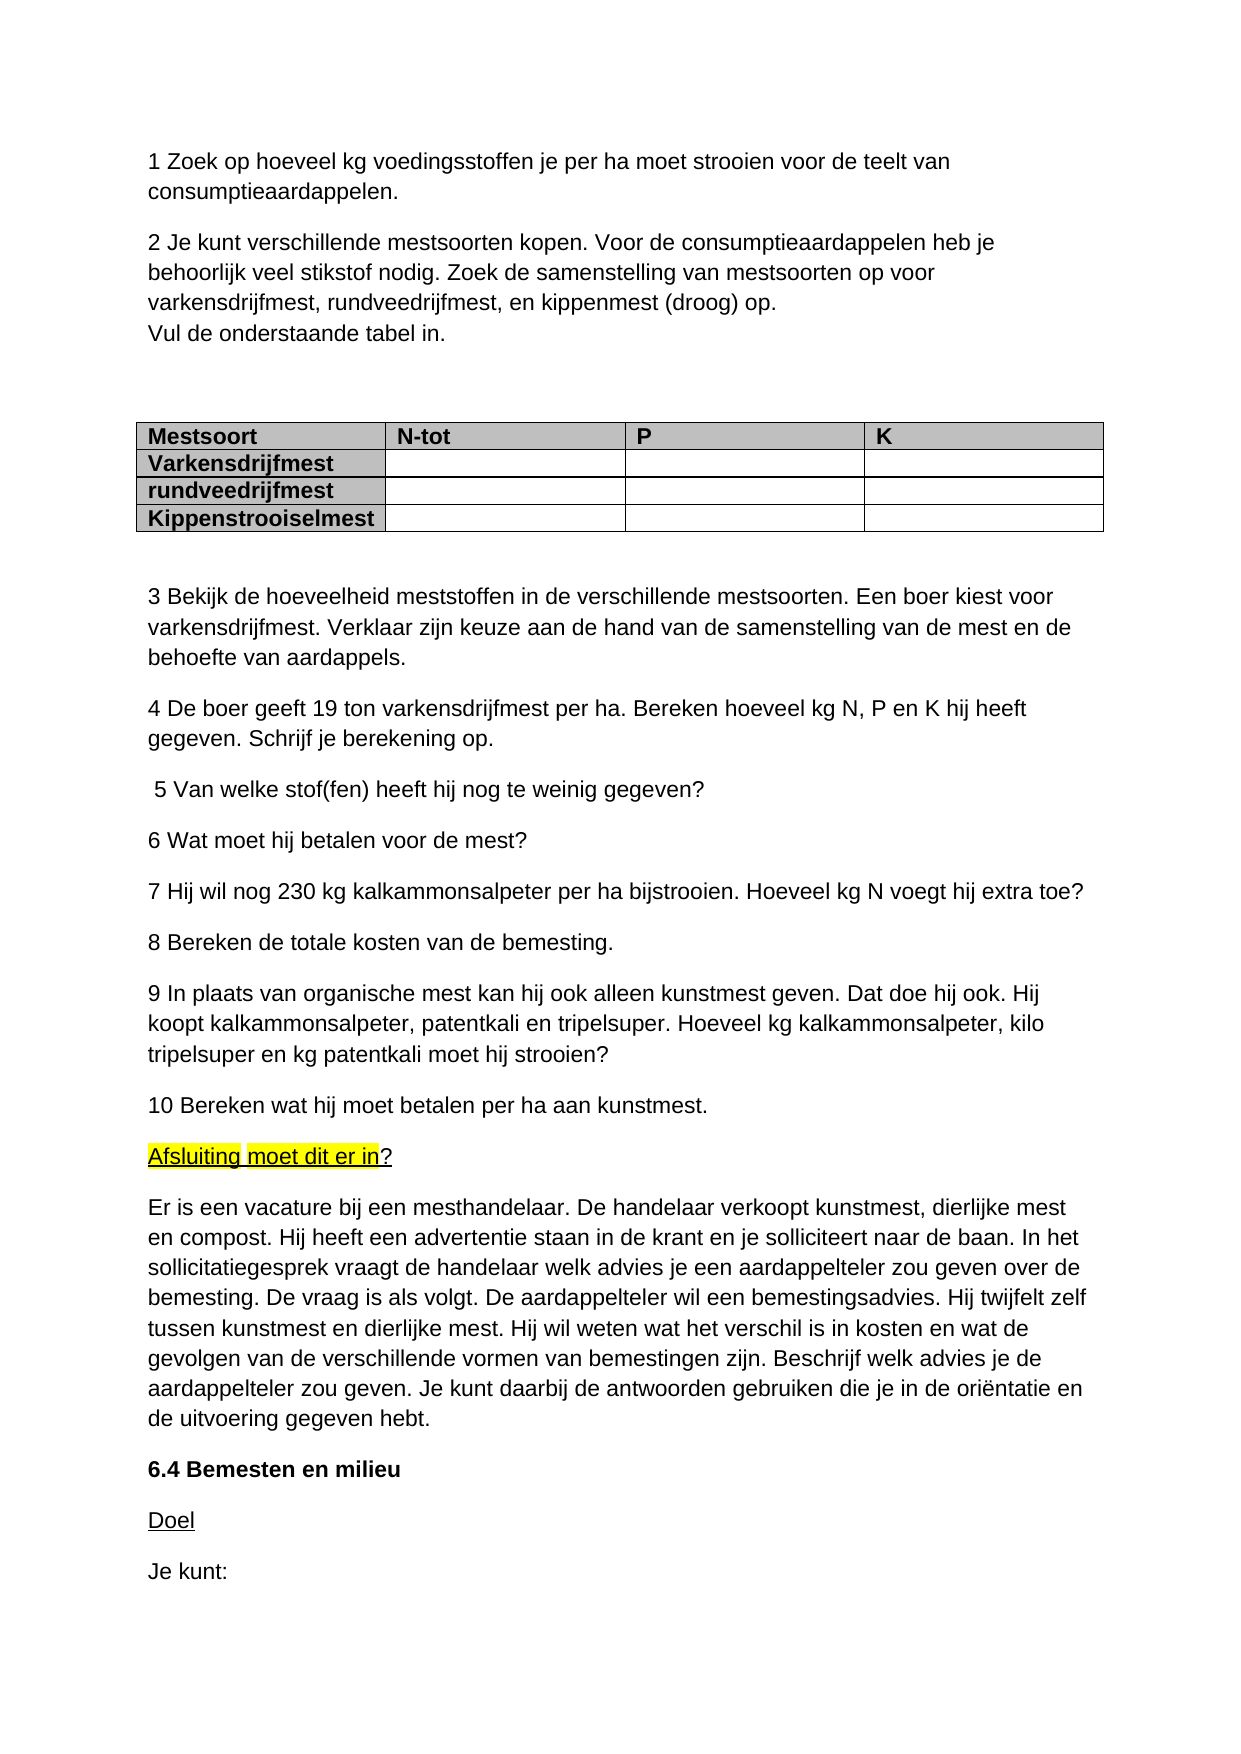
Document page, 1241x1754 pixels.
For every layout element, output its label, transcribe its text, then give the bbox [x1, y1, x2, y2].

text 4 De boer geeft 19 ton varkensdrijfmest per ha. Bereken hoeveel kg N, P en K hij heeft gegeven. Schrijf je berekening op. [148, 695, 1093, 751]
text 7 Hij wil nog 230 kg kalkammonsalpeter per ha bijstrooien. Hoeveel kg N voegt hij extra toe? [148, 878, 1093, 904]
text 10 Bereken wat hij moet betalen per ha aan kunstmest. [148, 1092, 1093, 1118]
table_header K [865, 423, 1103, 449]
table_header N-tot [386, 423, 625, 449]
table_cell [865, 505, 1103, 531]
table_cell [865, 478, 1103, 504]
text Er is een vacature bij een mesthandelaar. De handelaar verkoopt kunstmest, dierlijke mest en compost. Hij heeft een advertentie staan in de krant en je solliciteert naar de baan. In het sollicitatiegesprek vraagt de handelaar welk advies je een aardappelteler zou geven over de bemesting. De vraag is als volgt. De aardappelteler wil een bemestingsadvies. Hij twijfelt zelf tussen kunstmest en dierlijke mest. Hij wil weten wat het verschil is in kosten en wat de gevolgen van de verschillende vormen van bemestingen zijn. Beschrijf welk advies je de aardappelteler zou geven. Je kunt daarbij de antwoorden gebruiken die je in de oriëntatie en de uitvoering gegeven hebt. [148, 1194, 1093, 1431]
text 6.4 Bemesten en milieu [148, 1456, 1093, 1482]
table_header P [626, 423, 864, 449]
table_cell Kippenstrooiselmest [137, 505, 385, 531]
table_cell [626, 505, 864, 531]
table_cell [865, 450, 1103, 476]
table_cell [386, 478, 625, 504]
table_header Mestsoort [137, 423, 385, 449]
table_cell rundveedrijfmest [137, 478, 385, 504]
text Afsluiting moet dit er in? [379, 1143, 1093, 1169]
table_cell Varkensdrijfmest [137, 450, 385, 476]
text 5 Van welke stof(fen) heeft hij nog te weinig gegeven? [148, 776, 1093, 802]
table_cell [386, 505, 625, 531]
text 9 In plaats van organische mest kan hij ook alleen kunstmest geven. Dat doe hij ook. Hij koopt kalkammonsalpeter, patentkali en tripelsuper. Hoeveel kg kalkammonsalpeter, kilo tripelsuper en kg patentkali moet hij strooien? [148, 980, 1093, 1067]
text 8 Bereken de totale kosten van de bemesting. [148, 929, 1093, 955]
table_cell [626, 478, 864, 504]
text 6 Wat moet hij betalen voor de mest? [148, 827, 1093, 853]
text 1 Zoek op hoeveel kg voedingsstoffen je per ha moet strooien voor de teelt van consumptieaardappelen. [148, 148, 1093, 204]
table_cell [386, 450, 625, 476]
text 3 Bekijk de hoeveelheid meststoffen in de verschillende mestsoorten. Een boer kiest voor varkensdrijfmest. Verklaar zijn keuze aan de hand van de samenstelling van de mest en de behoefte van aardappels. [148, 583, 1093, 670]
text 2 Je kunt verschillende mestsoorten kopen. Voor de consumptieaardappelen heb je behoorlijk veel stikstof nodig. Zoek de samenstelling van mestsoorten op voor varkensdrijfmest, rundveedrijfmest, en kippenmest (droog) op. Vul de onderstaande tabel in. [148, 229, 1093, 346]
text Doel [148, 1507, 1093, 1533]
table_cell [626, 450, 864, 476]
text Je kunt: [148, 1558, 1093, 1584]
